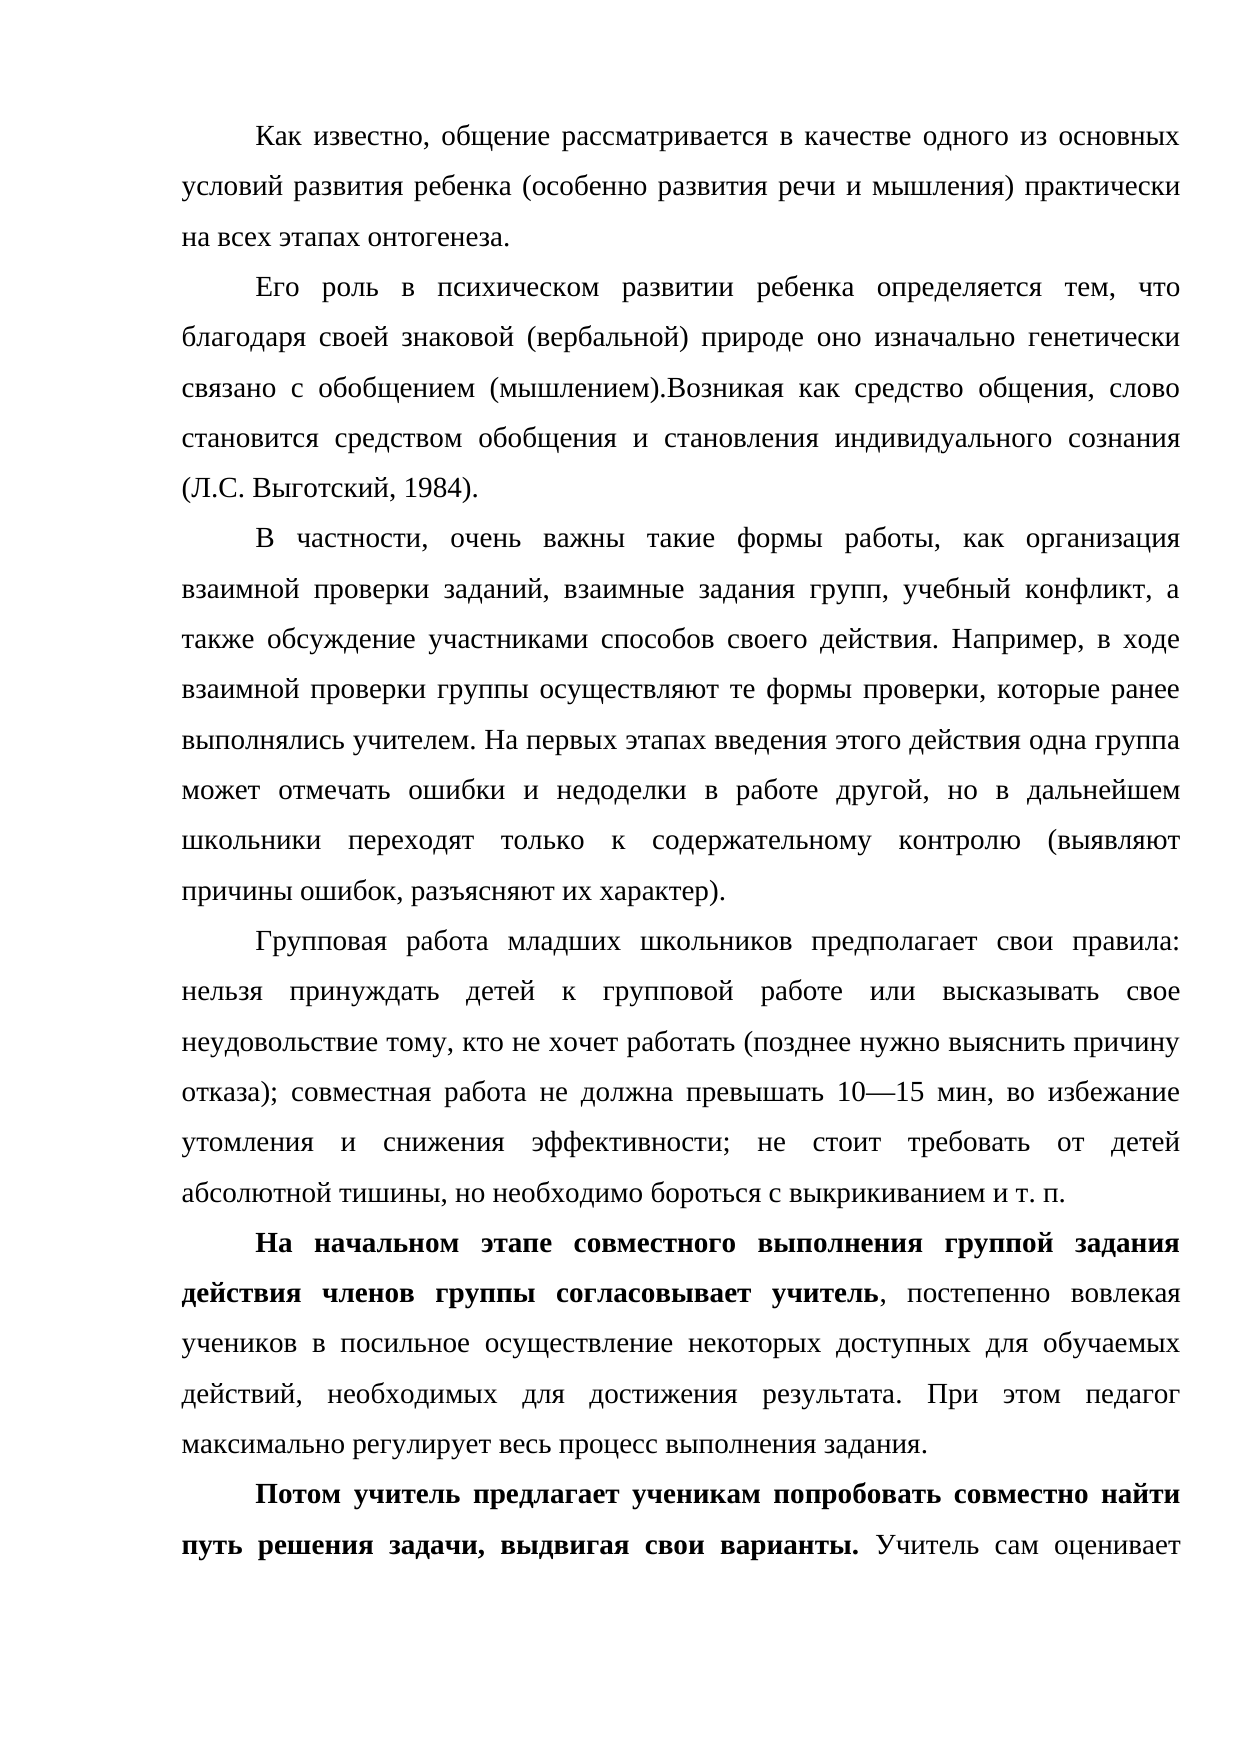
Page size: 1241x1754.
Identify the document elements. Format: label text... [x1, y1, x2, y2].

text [181, 1477, 1181, 1560]
text Его роль в психическом развитии ребенка определяется тем, что благодаря своей знаковой (вербальной) природе оно изначально генетически связано с обобщением (мышлением).Возникая как средство общения, слово становится средством обобщения и становления индивидуального сознания (Л.С. Выготский, 1984). [181, 269, 1181, 504]
text Групповая работа младших школьников предполагает свои правила: нельзя принуждать детей к групповой работе или высказывать свое неудовольствие тому, кто не хочет работать (позднее нужно выяснить причину отказа); совместная работа не должна превышать 10—15 мин, во избежание утомления и снижения эффективности; не стоит требовать от детей абсолютной тишины, но необходимо бороться с выкрикиванием и т. п. [181, 923, 1181, 1208]
text В частности, очень важны такие формы работы, как организация взаимной проверки заданий, взаимные задания групп, учебный конфликт, а также обсуждение участниками способов своего действия. Например, в ходе взаимной проверки группы осуществляют те формы проверки, которые ранее выполнялись учителем. На первых этапах введения этого действия одна группа может отмечать ошибки и недоделки в работе другой, но в дальнейшем школьники переходят только к содержательному контролю (выявляют причины ошибок, разъясняют их характер). [181, 521, 1181, 906]
text На начальном этапе совместного выполнения группой задания действия членов группы согласовывает учитель, постепенно вовлекая учеников в посильное осуществление некоторых доступных для обучаемых действий, необходимых для достижения результата. При этом педагог максимально регулирует весь процесс выполнения задания. [181, 1225, 1181, 1460]
text Как известно, общение рассматривается в качестве одного из основных условий развития ребенка (особенно развития речи и мышления) практически на всех этапах онтогенеза. [181, 118, 1181, 252]
